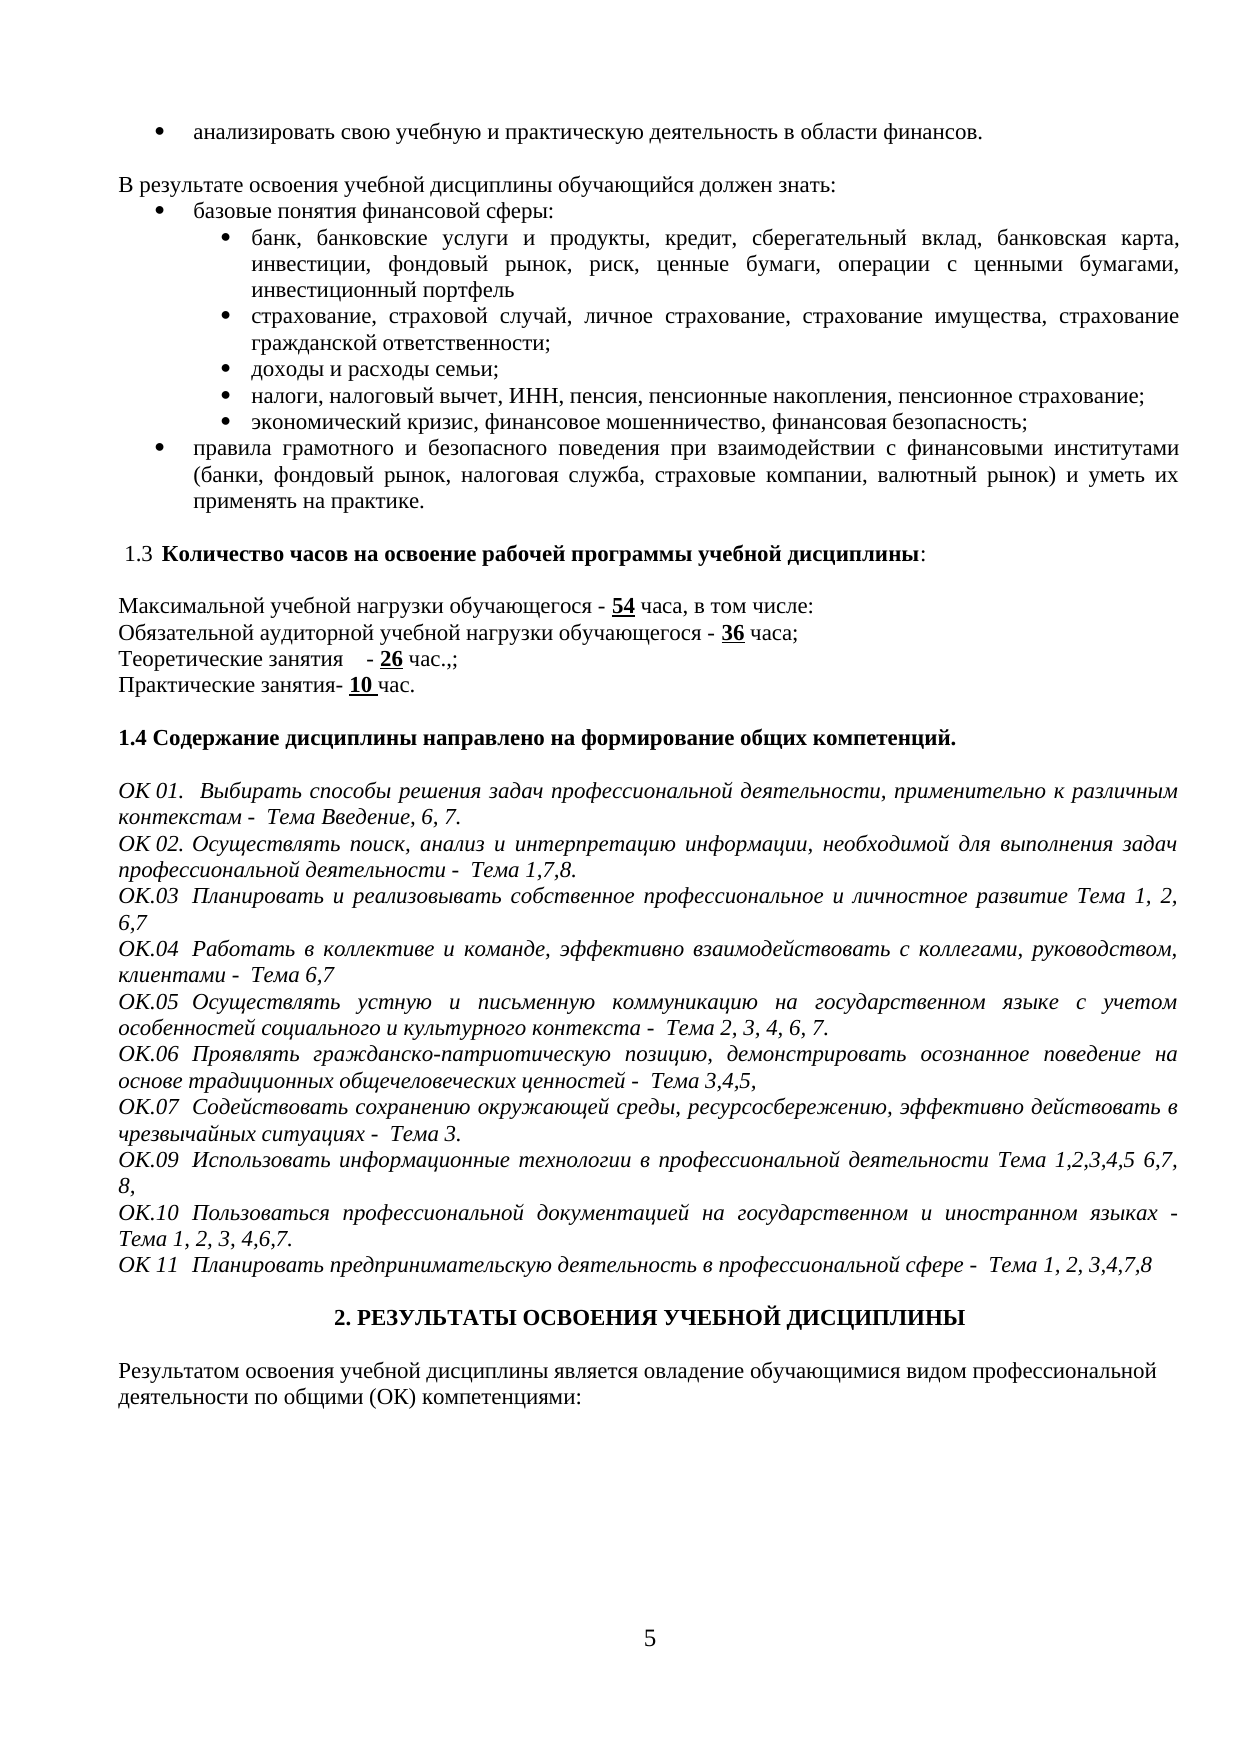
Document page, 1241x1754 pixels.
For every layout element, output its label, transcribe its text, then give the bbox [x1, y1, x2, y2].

list банк, банковские услуги и продукты, кредит, сберегательный вклад, банковская карта, инвестиции, фондовый рынок, риск, ценные бумаги, операции с ценными бумагами, инвестиционный портфель [222, 223, 1181, 303]
list налоги, налоговый вычет, ИНН, пенсия, пенсионные накопления, пенсионное страхование; [222, 382, 1181, 408]
text ОК.03 Планировать и реализовывать собственное профессиональное и личностное развитие Тема 1, 2, 6,7 [118, 882, 1181, 935]
text ОК.10 Пользоваться профессиональной документацией на государственном и иностранном языках - Тема 1, 2, 3, 4,6,7. [118, 1199, 1181, 1251]
text ОК 01. Выбирать способы решения задач профессиональной деятельности, применительно к различным контекстам - Тема Введение, 6, 7. [118, 777, 1181, 830]
text ОК 02. Осуществлять поиск, анализ и интерпретацию информации, необходимой для выполнения задач профессиональной деятельности - Тема 1,7,8. [118, 830, 1181, 882]
list базовые понятия финансовой сферы: [156, 197, 1181, 223]
text 1.4 Содержание дисциплины направлено на формирование общих компетенций. [118, 724, 1181, 751]
text ОК.06 Проявлять гражданско-патриотическую позицию, демонстрировать осознанное поведение на основе традиционных общечеловеческих ценностей - Тема 3,4,5, [118, 1041, 1181, 1093]
text В результате освоения учебной дисциплины обучающийся должен знать: [118, 171, 1181, 197]
list экономический кризис, финансовое мошенничество, финансовая безопасность; [222, 408, 1181, 434]
text 2. РЕЗУЛЬТАТЫ ОСВОЕНИЯ УЧЕБНОЙ ДИСЦИПЛИНЫ [118, 1304, 1181, 1330]
list правила грамотного и безопасного поведения при взаимодействии с финансовыми институтами (банки, фондовый рынок, налоговая служба, страховые компании, валютный рынок) и уметь их применять на практике. [156, 434, 1181, 513]
list страхование, страховой случай, личное страхование, страхование имущества, страхование гражданской ответственности; [222, 303, 1181, 355]
text ОК.04 Работать в коллективе и команде, эффективно взаимодействовать с коллегами, руководством, клиентами - Тема 6,7 [118, 935, 1181, 988]
list доходы и расходы семьи; [222, 355, 1181, 382]
list анализировать свою учебную и практическую деятельность в области финансов. [156, 118, 1181, 144]
text ОК.05 Осуществлять устную и письменную коммуникацию на государственном языке с учетом особенностей социального и культурного контекста - Тема 2, 3, 4, 6, 7. [118, 988, 1181, 1041]
text Теоретические занятия - 26 час.,; [118, 645, 1181, 672]
text Обязательной аудиторной учебной нагрузки обучающегося - 36 часа; [118, 619, 1181, 645]
text Максимальной учебной нагрузки обучающегося - 54 часа, в том числе: [118, 592, 1181, 619]
text ОК.09 Использовать информационные технологии в профессиональной деятельности Тема 1,2,3,4,5 6,7, 8, [118, 1146, 1181, 1199]
text Практические занятия- 10 час. [118, 672, 1181, 698]
text ОК.07 Содействовать сохранению окружающей среды, ресурсосбережению, эффективно действовать в чрезвычайных ситуациях - Тема 3. [118, 1093, 1181, 1146]
text Результатом освоения учебной дисциплины является овладение обучающимися видом профессиональной деятельности по общими (ОК) компетенциями: [118, 1357, 1181, 1409]
text ОК 11 Планировать предпринимательскую деятельность в профессиональной сфере - Тема 1, 2, 3,4,7,8 [118, 1251, 1181, 1278]
list Количество часов на освоение рабочей программы учебной дисциплины: [124, 540, 1181, 566]
